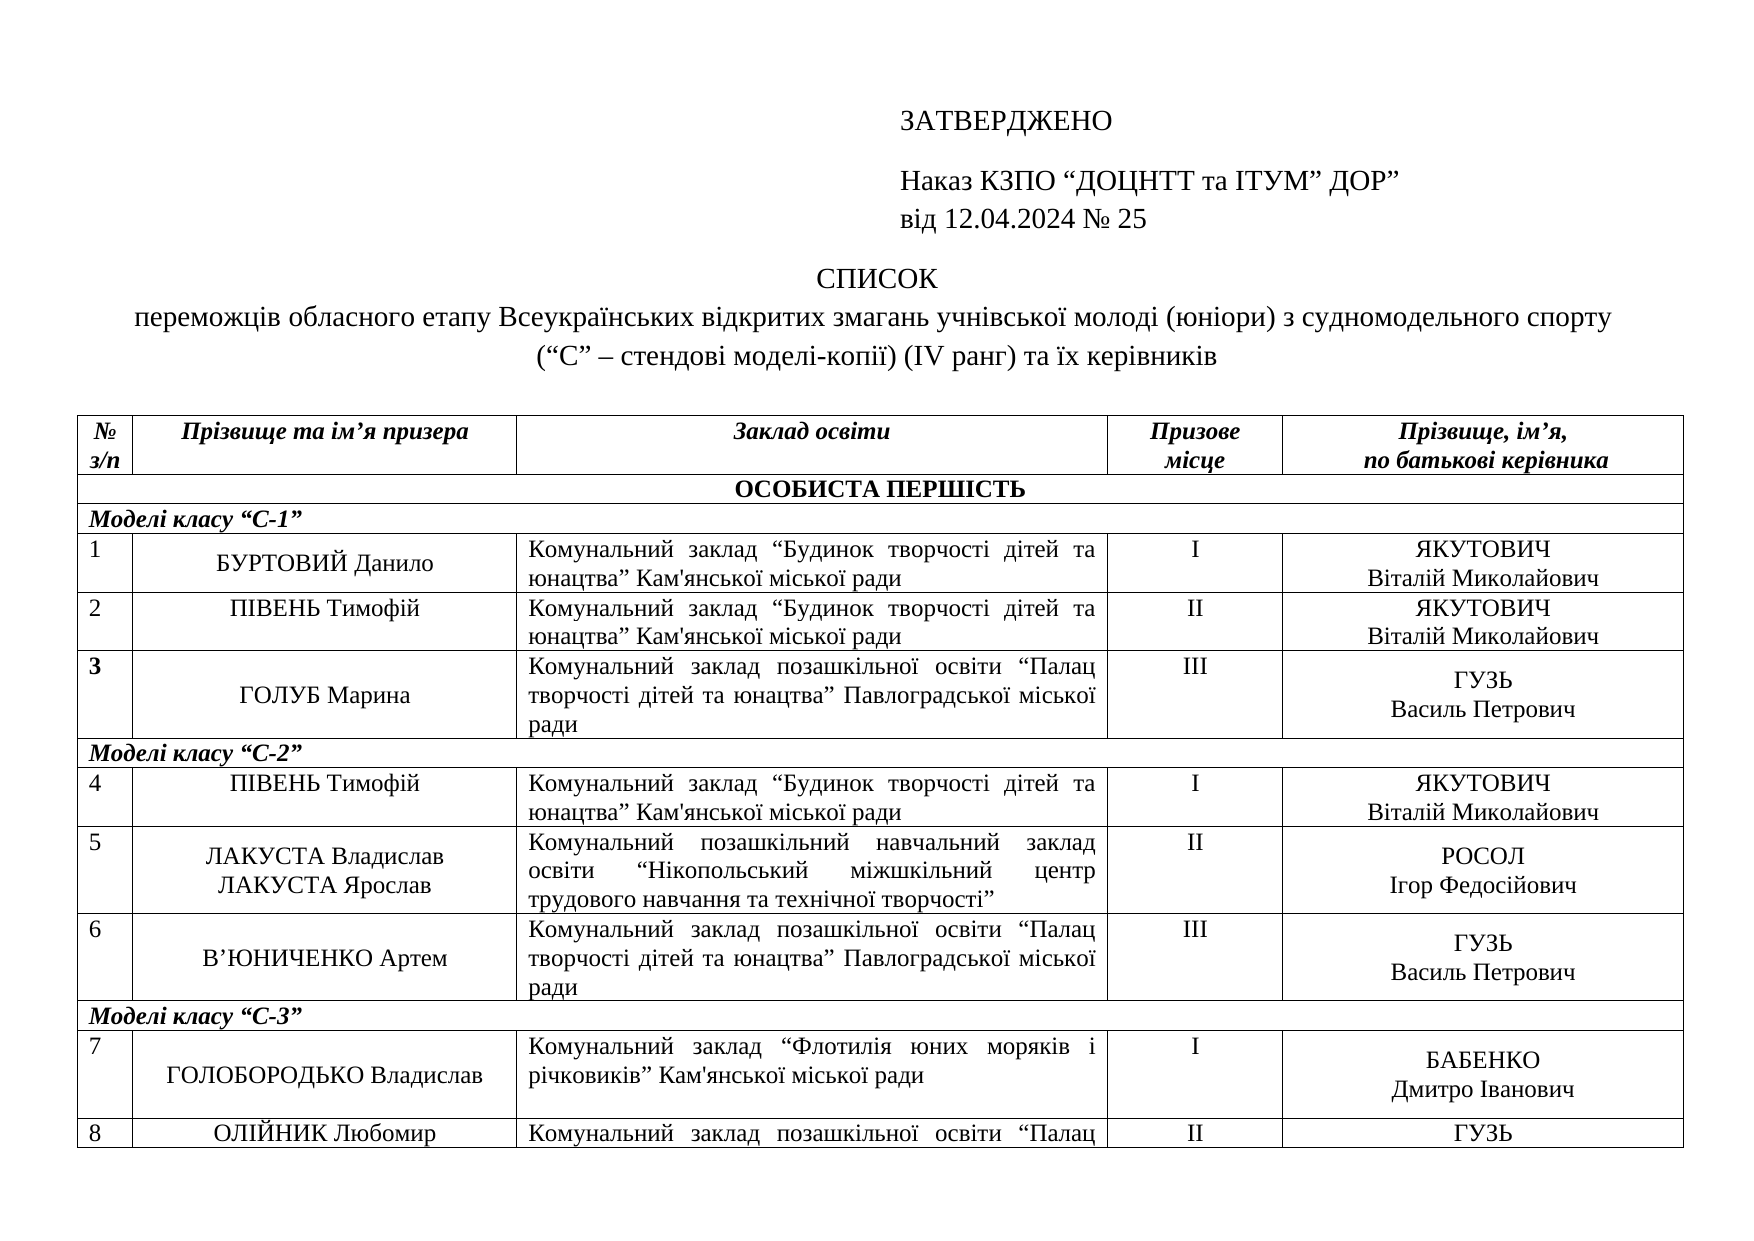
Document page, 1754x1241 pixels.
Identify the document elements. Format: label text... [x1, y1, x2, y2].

table_cell Моделі класу “С-2” [78, 739, 239, 767]
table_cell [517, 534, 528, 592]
table_cell ЛАКУСТА Владислав ЛАКУСТА Ярослав [133, 827, 516, 913]
table_cell ПІВЕНЬ Тимофій [133, 768, 516, 826]
table_cell ІІ [1108, 593, 1282, 650]
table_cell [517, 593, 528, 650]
table_header Призове місце [1108, 416, 1282, 473]
table_cell І [1108, 768, 1282, 826]
table_cell І [1108, 534, 1282, 592]
table_cell 3 [78, 651, 132, 737]
table_cell 5 [78, 827, 132, 913]
table_cell ІІ [1108, 827, 1282, 913]
table_cell ПІВЕНЬ Тимофій [133, 593, 516, 650]
table_cell РОСОЛ Ігор Федосійович [1283, 827, 1683, 913]
table_cell ГОЛОБОРОДЬКО Владислав [133, 1031, 516, 1117]
table_cell Комунальний заклад позашкільної освіти “Палац творчості дітей та юнацтва” Павлоградської міської ради [578, 651, 1107, 737]
table_cell І [1108, 1031, 1282, 1117]
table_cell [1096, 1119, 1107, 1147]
table_cell Комунальний заклад “Будинок творчості дітей та юнацтва” Кам'янської міської ради [902, 593, 1107, 650]
table_cell ГОЛУБ Марина [133, 651, 516, 737]
table_cell Моделі класу “С-3” [78, 1001, 239, 1030]
table_header Прізвище та ім’я призера [133, 416, 516, 473]
table_cell Моделі класу “С-1” [252, 504, 1683, 533]
table_cell ІІІ [1108, 651, 1282, 737]
table_cell ЯКУТОВИЧ Віталій Миколайович [1283, 768, 1683, 826]
table_cell ОСОБИСТА ПЕРШІСТЬ [78, 475, 1683, 503]
table_cell 8 [78, 1119, 132, 1147]
text від 12.04.2024 № 25 [826, 201, 1665, 235]
table_header Прізвище, ім’я, по батькові керівника [1283, 416, 1683, 473]
table_cell Комунальний заклад позашкільної освіти “Палац творчості дітей та юнацтва” Павлоградської міської ради [578, 914, 1107, 1000]
table_cell 6 [78, 914, 132, 1000]
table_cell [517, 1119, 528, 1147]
table_cell Комунальний заклад “Будинок творчості дітей та юнацтва” Кам'янської міської ради [902, 534, 1107, 592]
text СПИСОК [88, 261, 1665, 294]
table_cell 2 [78, 593, 132, 650]
table_cell БУРТОВИЙ Данило [133, 534, 516, 592]
table_cell Комунальний позашкільний навчальний заклад освіти “Нікопольський міжшкільний центр трудового навчання та технічної творчості” [994, 827, 1107, 913]
text Наказ КЗПО “ДОЦНТТ та ІТУМ” ДОР” [900, 163, 1665, 196]
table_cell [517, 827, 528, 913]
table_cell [1283, 1119, 1683, 1147]
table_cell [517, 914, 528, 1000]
table_cell ЯКУТОВИЧ Віталій Миколайович [1283, 534, 1683, 592]
table_cell ЯКУТОВИЧ Віталій Миколайович [1283, 593, 1683, 650]
table_cell ГУЗЬ Василь Петрович [1283, 651, 1683, 737]
table_cell Моделі класу “С-2” [252, 739, 1683, 767]
table_cell Комунальний заклад “Флотилія юних моряків і річковиків” Кам'янської міської ради [517, 1031, 1107, 1117]
table_cell ГУЗЬ Василь Петрович [1283, 914, 1683, 1000]
table_cell ОЛІЙНИК Любомир [133, 1119, 516, 1147]
table_cell Моделі класу “С-1” [78, 504, 239, 533]
table_cell 4 [78, 768, 132, 826]
table_header № з/п [78, 416, 132, 473]
table_header Заклад освіти [517, 416, 1107, 473]
table_cell 1 [78, 534, 132, 592]
table_cell ІІ [1108, 1119, 1282, 1147]
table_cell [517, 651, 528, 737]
table_cell 7 [78, 1031, 132, 1117]
table_cell Моделі класу “С-3” [252, 1001, 1683, 1030]
table_cell ВʼЮНИЧЕНКО Артем [133, 914, 516, 1000]
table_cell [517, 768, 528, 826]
text ЗАТВЕРДЖЕНО [826, 103, 1665, 137]
text переможців обласного етапу Всеукраїнських відкритих змагань учнівської молоді (юніори) з судномодельного спорту (“С” – стендові моделі-копії) (IV ранг) та їх керівників [88, 299, 1665, 371]
table_cell Комунальний заклад “Будинок творчості дітей та юнацтва” Кам'янської міської ради [902, 768, 1107, 826]
table_cell БАБЕНКО Дмитро Іванович [1283, 1031, 1683, 1117]
table_cell ІІІ [1108, 914, 1282, 1000]
